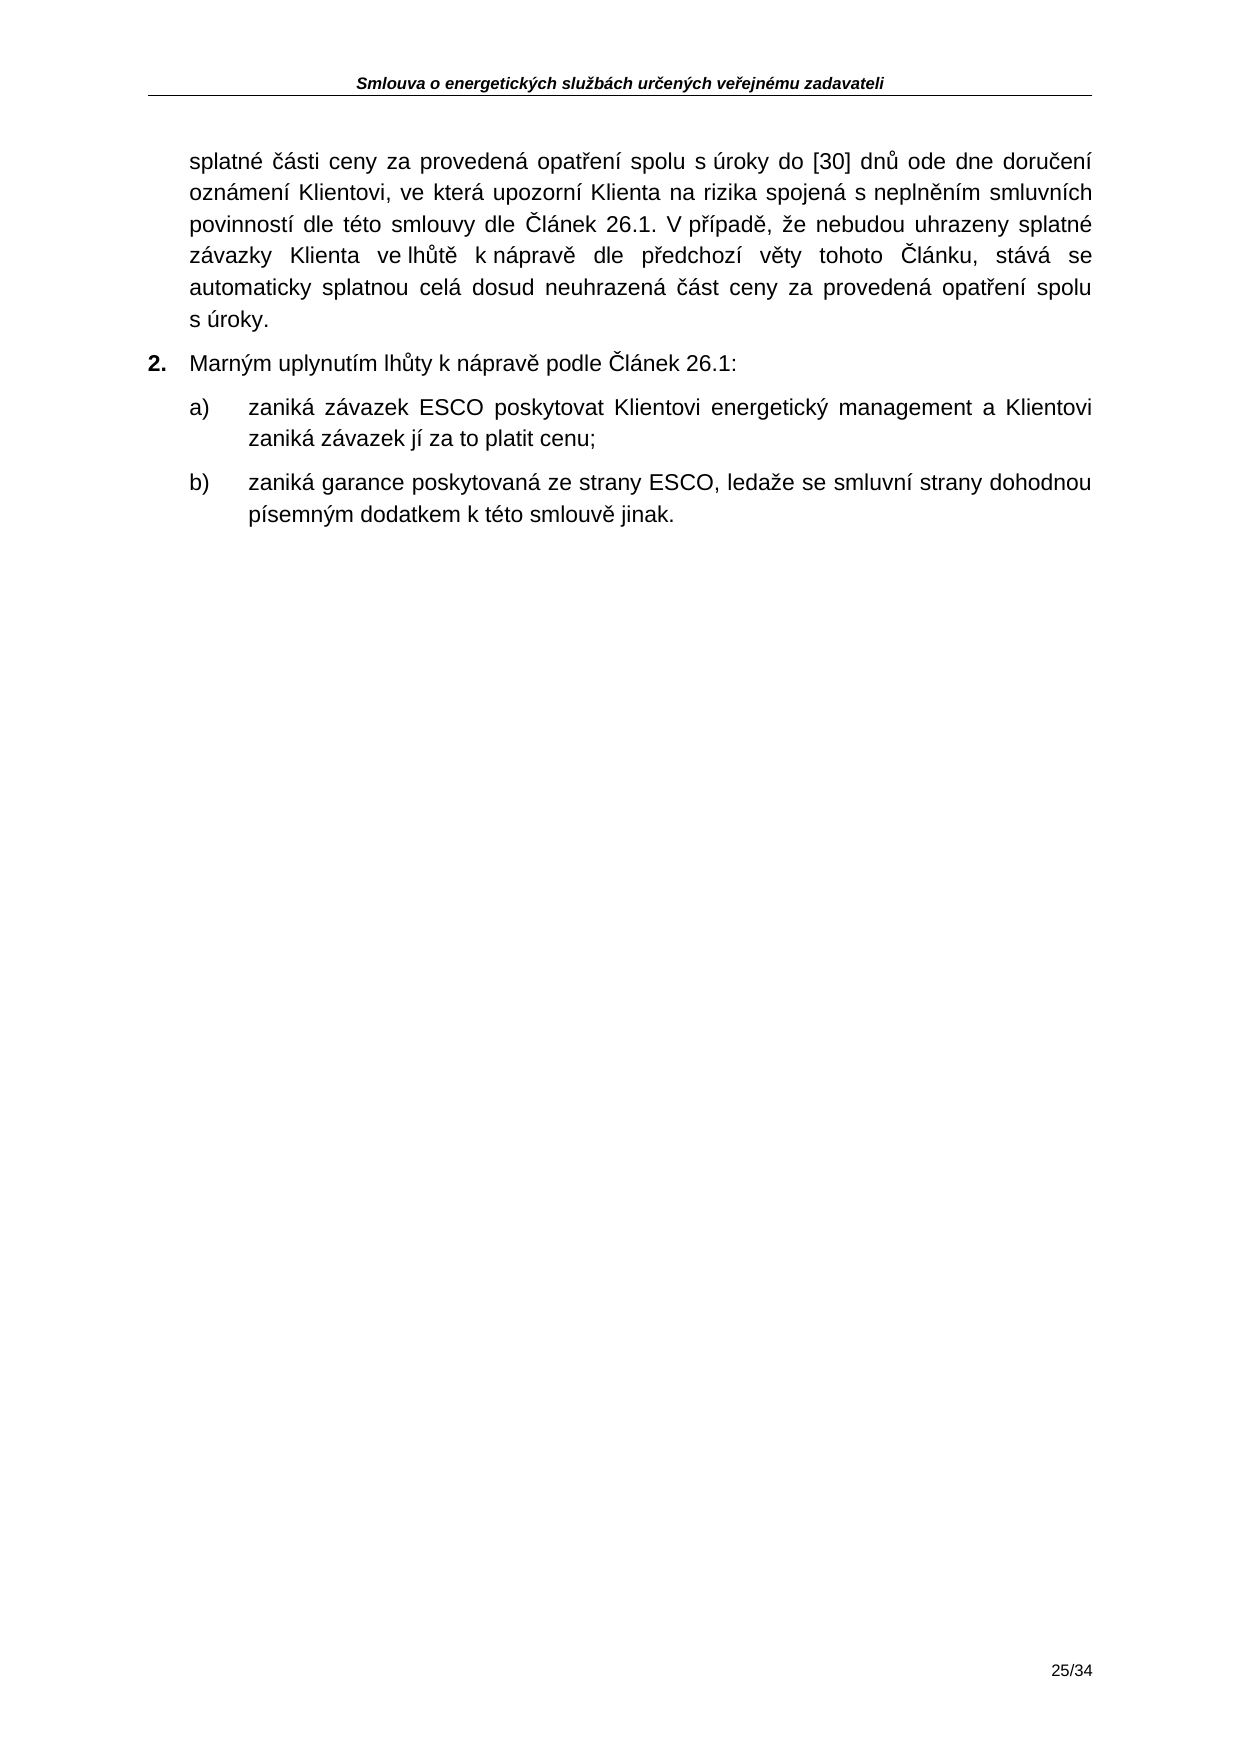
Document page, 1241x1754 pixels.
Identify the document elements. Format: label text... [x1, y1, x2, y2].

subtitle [148, 148, 1092, 332]
subtitle zaniká závazek ESCO poskytovat Klientovi energetický management a Klientovi zaniká závazek jí za to platit cenu; [189, 394, 1092, 452]
subtitle zaniká garance poskytovaná ze strany ESCO, ledaže se smluvní strany dohodnou písemným dodatkem k této smlouvě jinak. [189, 469, 1092, 527]
subtitle Marným uplynutím lhůty k nápravě podle Článek 26.1: [148, 349, 1092, 376]
